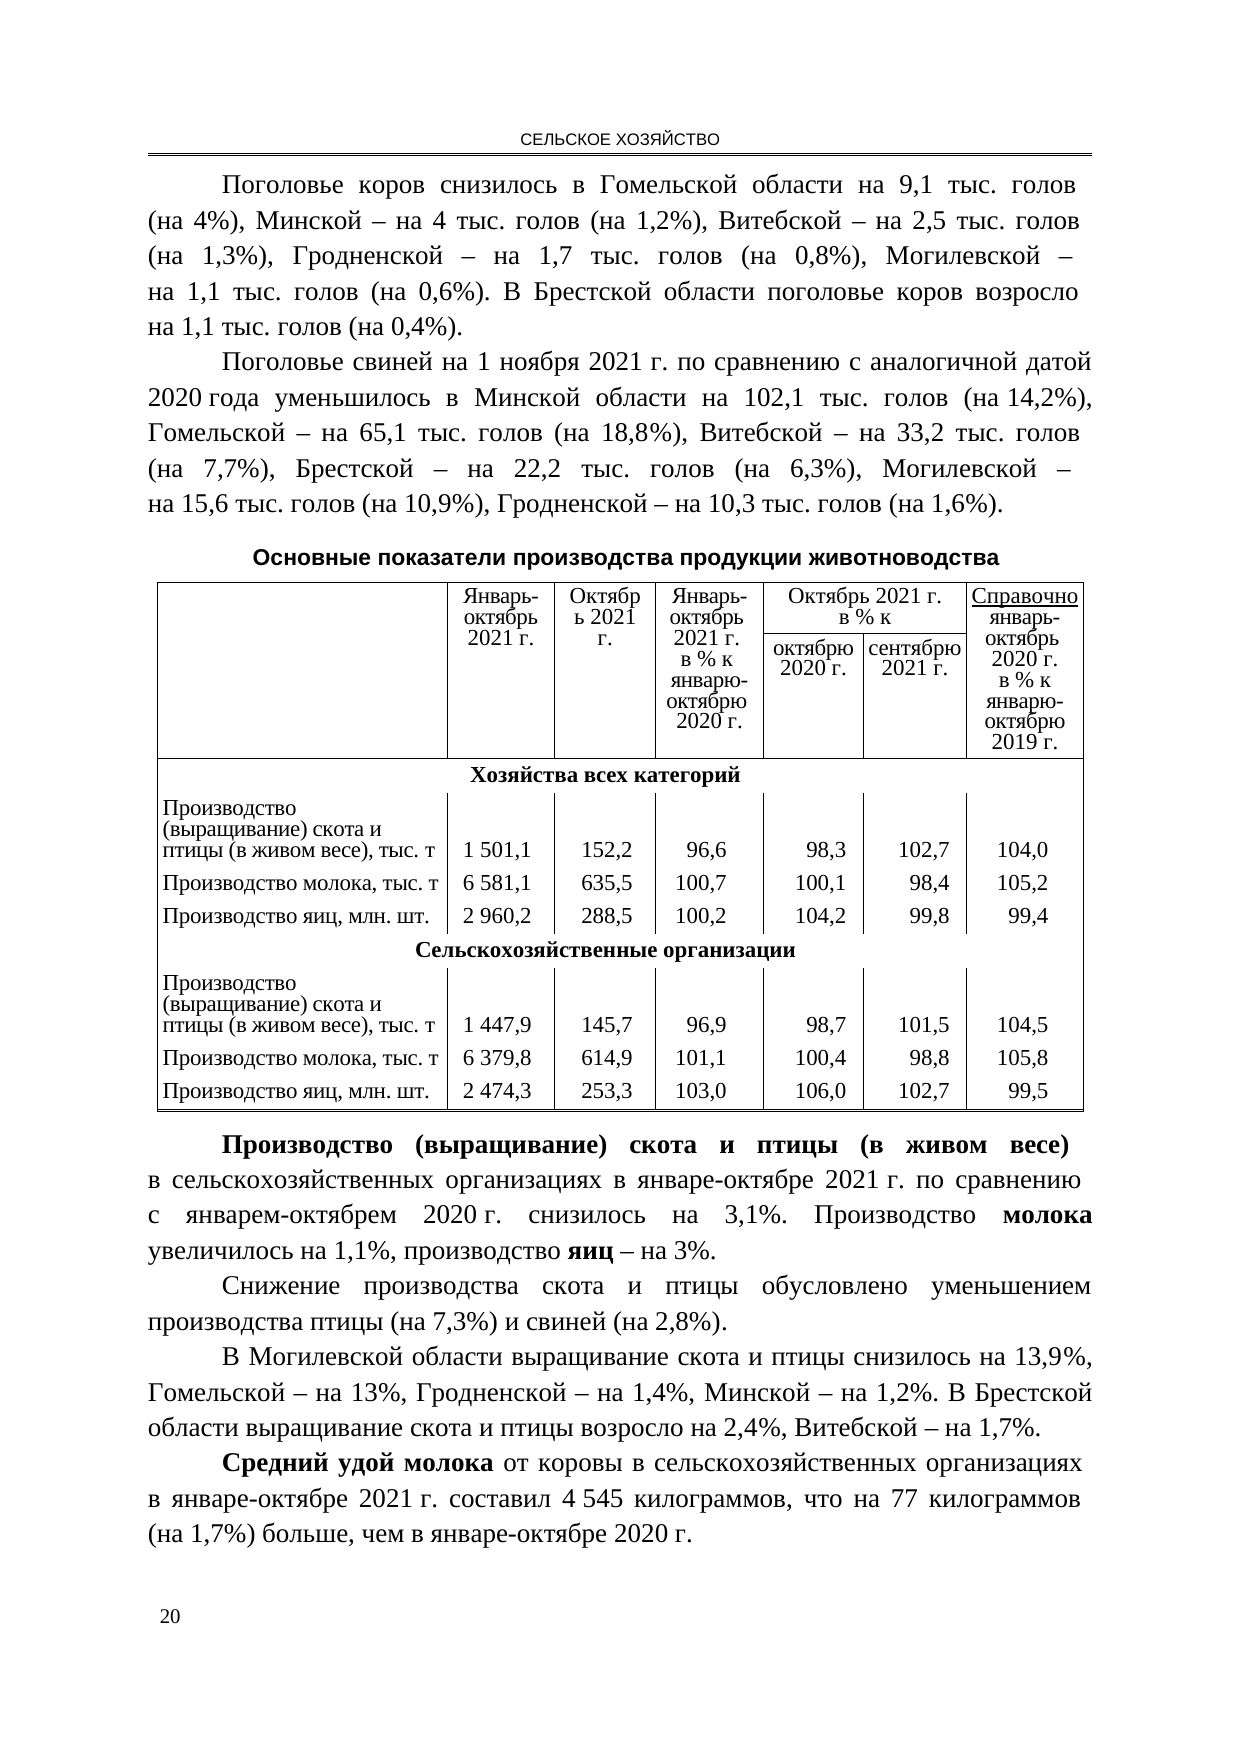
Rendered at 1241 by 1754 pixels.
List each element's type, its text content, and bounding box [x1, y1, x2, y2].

table_cell 104,5 [967, 968, 1083, 1042]
table_cell 99,8 [864, 901, 966, 934]
table_cell Сельскохозяйственные организации [158, 934, 1083, 967]
table_cell 105,2 [967, 868, 1083, 901]
text Поголовье коров снизилось в Гомельской области на 9,1 тыс. голов (на 4%), Минской – на 4 тыс. голов (на 1,2%), Витебской – на 2,5 тыс. голов (на 1,3%), Гродненской – на 1,7 тыс. голов (на 0,8%), Могилевской – на 1,1 тыс. голов (на 0,6%). В Брестской области поголовье коров возросло на 1,1 тыс. голов (на 0,4%). [148, 165, 1092, 342]
table_cell 104,2 [764, 901, 863, 934]
table_cell 253,3 [555, 1076, 655, 1109]
table_cell Производство молока, тыс. т [158, 1043, 447, 1076]
table_cell 6 581,1 [448, 868, 554, 901]
table_cell 145,7 [555, 968, 655, 1042]
table_cell Производство (выращивание) скота и птицы (в живом весе), тыс. т [158, 968, 447, 1042]
table_cell 96,6 [656, 793, 763, 867]
text Производство (выращивание) скота и птицы (в живом весе) в сельскохозяйственных организациях в январе-октябре 2021 г. по сравнению с январем-октябрем 2020 г. снизилось на 3,1%. Производство молока увеличилось на 1,1%, производство яиц – на 3%. [148, 1125, 1092, 1266]
table_header Январь- октябрь 2021 г. в % к январю- октябрю 2020 г. [656, 583, 763, 758]
table_cell сентябрю 2021 г. [864, 634, 966, 758]
table_cell 98,4 [864, 868, 966, 901]
table_header Октябрь 2021 г. [555, 583, 655, 758]
table_cell 152,2 [555, 793, 655, 867]
table_cell 105,8 [967, 1043, 1083, 1076]
text В Могилевской области выращивание скота и птицы снизилось на 13,9%, Гомельской – на 13%, Гродненской – на 1,4%, Минской – на 1,2%. В Брестской области выращивание скота и птицы возросло на 2,4%, Витебской – на 1,7%. [148, 1337, 1092, 1443]
table_cell 1 501,1 [448, 793, 554, 867]
table_cell Производство молока, тыс. т [158, 868, 447, 901]
table_cell Производство яиц, млн. шт. [158, 901, 447, 934]
table_cell Производство яиц, млн. шт. [158, 1076, 447, 1109]
table_cell 98,7 [764, 968, 863, 1042]
table_cell 101,5 [864, 968, 966, 1042]
table_cell 102,7 [864, 793, 966, 867]
table_cell октябрю 2020 г. [764, 634, 863, 758]
text Поголовье свиней на 1 ноября 2021 г. по сравнению с аналогичной датой 2020 года уменьшилось в Минской области на 102,1 тыс. голов (на 14,2%), Гомельской – на 65,1 тыс. голов (на 18,8%), Витебской – на 33,2 тыс. голов (на 7,7%), Брестской – на 22,2 тыс. голов (на 6,3%), Могилевской – на 15,6 тыс. голов (на 10,9%), Гродненской – на 10,3 тыс. голов (на 1,6%). [148, 342, 1092, 519]
table_cell 100,7 [656, 868, 763, 901]
table_cell 288,5 [555, 901, 655, 934]
table_cell 1 447,9 [448, 968, 554, 1042]
table_header Справочно январь- октябрь 2020 г. в % к январю- октябрю 2019 г. [967, 583, 1083, 758]
table_cell 635,5 [555, 868, 655, 901]
table_header [158, 583, 447, 758]
table_cell 100,4 [764, 1043, 863, 1076]
table_cell 104,0 [967, 793, 1083, 867]
table_cell 98,3 [764, 793, 863, 867]
table_cell 100,1 [764, 868, 863, 901]
table_cell 614,9 [555, 1043, 655, 1076]
table_header Октябрь 2021 г. в % к [764, 583, 966, 633]
table_cell 99,4 [967, 901, 1083, 934]
table_cell 98,8 [864, 1043, 966, 1076]
table_cell 100,2 [656, 901, 763, 934]
table_cell 2 474,3 [448, 1076, 554, 1109]
table_cell 106,0 [764, 1076, 863, 1109]
table_header Январь-октябрь 2021 г. [448, 583, 554, 758]
table_cell 101,1 [656, 1043, 763, 1076]
table_cell 6 379,8 [448, 1043, 554, 1076]
text Основные показатели производства продукции животноводства [159, 532, 1092, 574]
table_cell Производство (выращивание) скота и птицы (в живом весе), тыс. т [158, 793, 447, 867]
table_cell 103,0 [656, 1076, 763, 1109]
table_cell Хозяйства всех категорий [158, 759, 1083, 792]
table_cell 2 960,2 [448, 901, 554, 934]
table_cell 96,9 [656, 968, 763, 1042]
text Средний удой молока от коровы в сельскохозяйственных организациях в январе-октябре 2021 г. составил 4 545 килограммов, что на 77 килограммов (на 1,7%) больше, чем в январе-октябре 2020 г. [148, 1443, 1092, 1550]
table_cell 99,5 [967, 1076, 1083, 1109]
table_cell 102,7 [864, 1076, 966, 1109]
text Снижение производства скота и птицы обусловлено уменьшением производства птицы (на 7,3%) и свиней (на 2,8%). [148, 1266, 1092, 1337]
